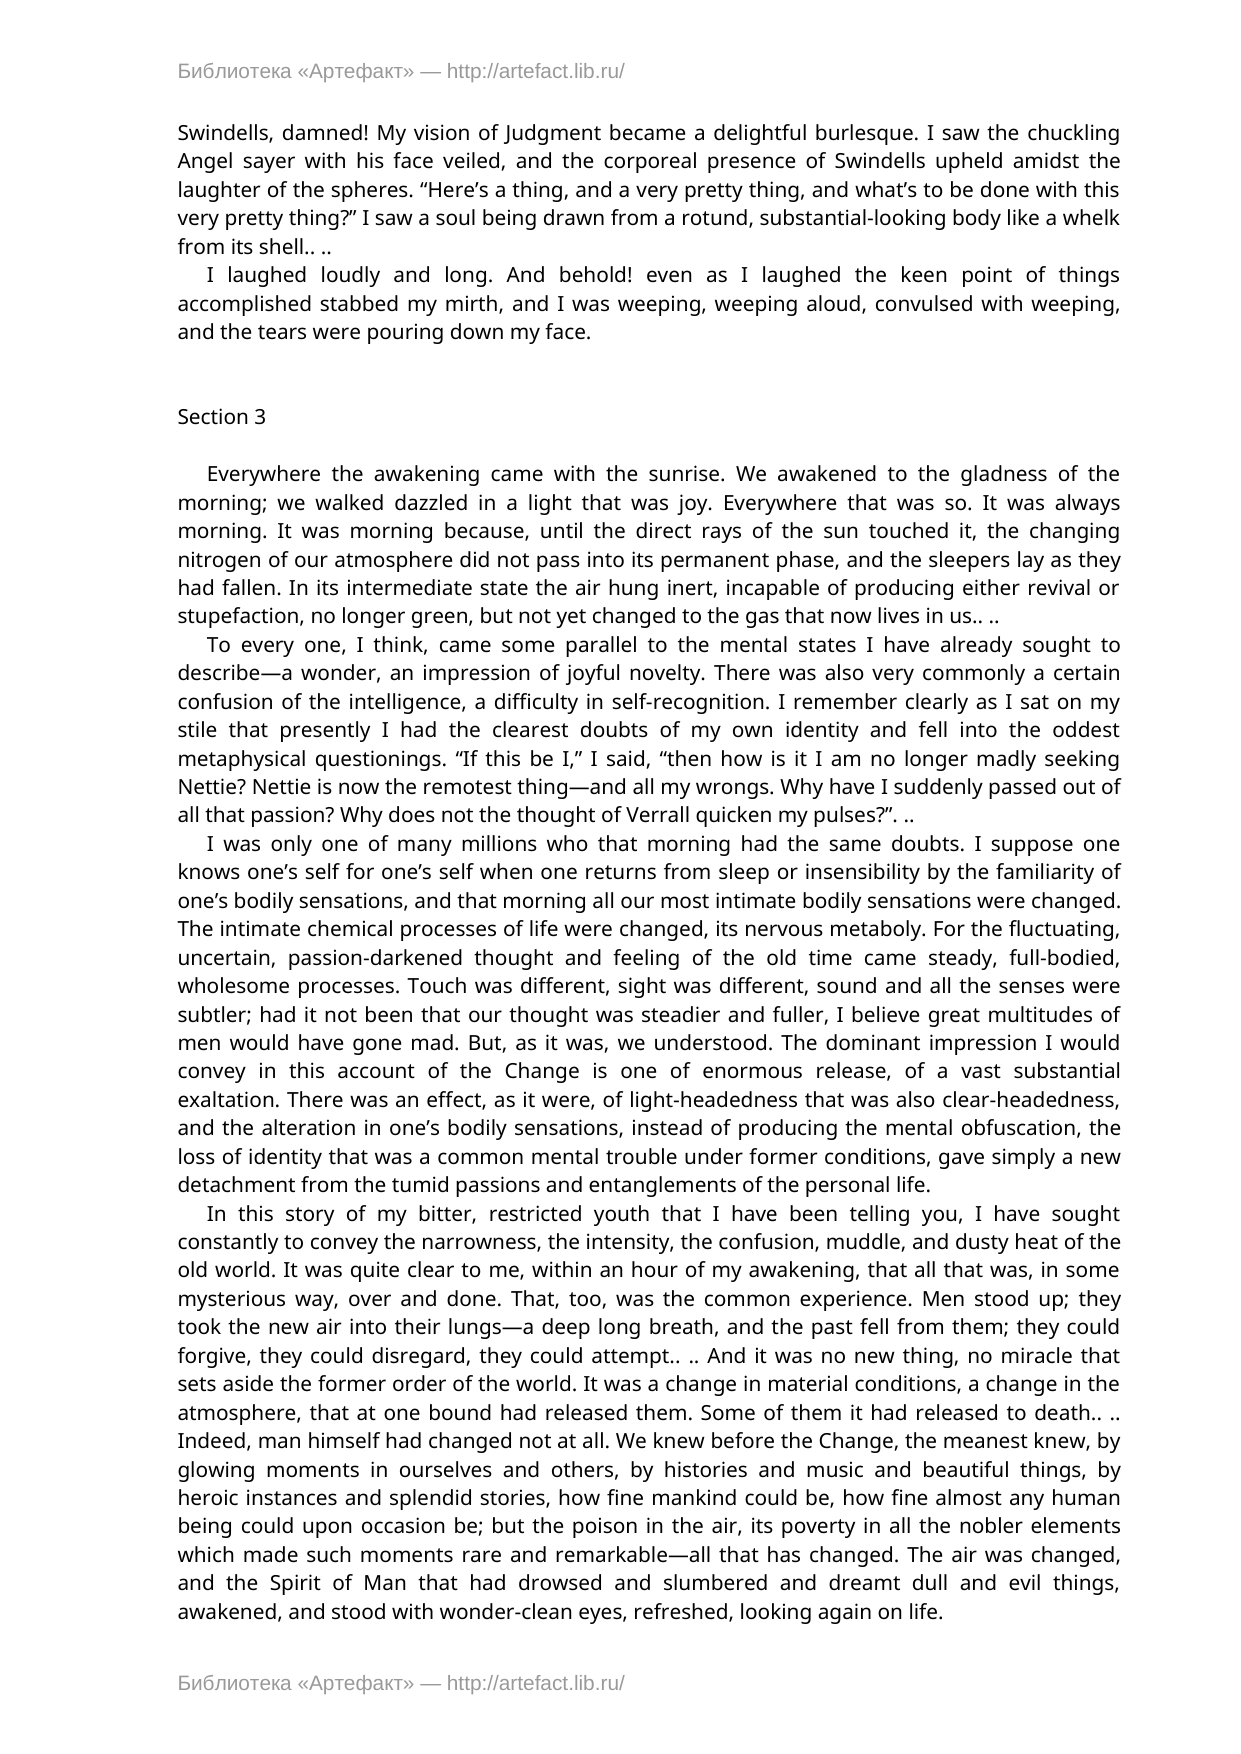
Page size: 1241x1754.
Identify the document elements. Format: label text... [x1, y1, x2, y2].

text Everywhere the awakening came with the sunrise. We awakened to the gladness of the morning; we walked dazzled in a light that was joy. Everywhere that was so. It was always morning. It was morning because, until the direct rays of the sun touched it, the changing nitrogen of our atmosphere did not pass into its permanent phase, and the sleepers lay as they had fallen. In its intermediate state the air hung inert, incapable of producing either revival or stupefaction, no longer green, but not yet changed to the gas that now lives in us.. .. [177, 459, 1122, 630]
text In this story of my bitter, restricted youth that I have been telling you, I have sought constantly to convey the narrowness, the intensity, the confusion, muddle, and dusty heat of the old world. It was quite clear to me, within an hour of my awakening, that all that was, in some mysterious way, over and done. That, too, was the common experience. Men stood up; they took the new air into their lungs—a deep long breath, and the past fell from them; they could forgive, they could disregard, they could attempt.. .. And it was no new thing, no miracle that sets aside the former order of the world. It was a change in material conditions, a change in the atmosphere, that at one bound had released them. Some of them it had released to death.. .. Indeed, man himself had changed not at all. We knew before the Change, the meanest knew, by glowing moments in ourselves and others, by histories and music and beautiful things, by heroic instances and splendid stories, how fine mankind could be, how fine almost any human being could upon occasion be; but the poison in the air, its poverty in all the nobler elements which made such moments rare and remarkable—all that has changed. The air was changed, and the Spirit of Man that had drowsed and slumbered and dreamt dull and evil things, awakened, and stood with wonder-clean eyes, refreshed, looking again on life. [177, 1199, 1122, 1625]
subtitle Section 3 [177, 402, 1122, 431]
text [177, 118, 1122, 260]
text To every one, I think, came some parallel to the mental states I have already sought to describe—a wonder, an impression of joyful novelty. There was also very commonly a certain confusion of the intelligence, a difficulty in self-recognition. I remember clearly as I sat on my stile that presently I had the clearest doubts of my own identity and fell into the oddest metaphysical questionings. “If this be I,” I said, “then how is it I am no longer madly seeking Nettie? Nettie is now the remotest thing—and all my wrongs. Why have I suddenly passed out of all that passion? Why does not the thought of Verrall quicken my pulses?”. .. [177, 630, 1122, 829]
text I laughed loudly and long. And behold! even as I laughed the keen point of things accomplished stabbed my mirth, and I was weeping, weeping aloud, convulsed with weeping, and the tears were pouring down my face. [177, 260, 1122, 346]
text I was only one of many millions who that morning had the same doubts. I suppose one knows one’s self for one’s self when one returns from sleep or insensibility by the familiarity of one’s bodily sensations, and that morning all our most intimate bodily sensations were changed. The intimate chemical processes of life were changed, its nervous metaboly. For the fluctuating, uncertain, passion-darkened thought and feeling of the old time came steady, full-bodied, wholesome processes. Touch was different, sight was different, sound and all the senses were subtler; had it not been that our thought was steadier and fuller, I believe great multitudes of men would have gone mad. But, as it was, we understood. The dominant impression I would convey in this account of the Change is one of enormous release, of a vast substantial exaltation. There was an effect, as it were, of light-headedness that was also clear-headedness, and the alteration in one’s bodily sensations, instead of producing the mental obfuscation, the loss of identity that was a common mental trouble under former conditions, gave simply a new detachment from the tumid passions and entanglements of the personal life. [177, 829, 1122, 1199]
